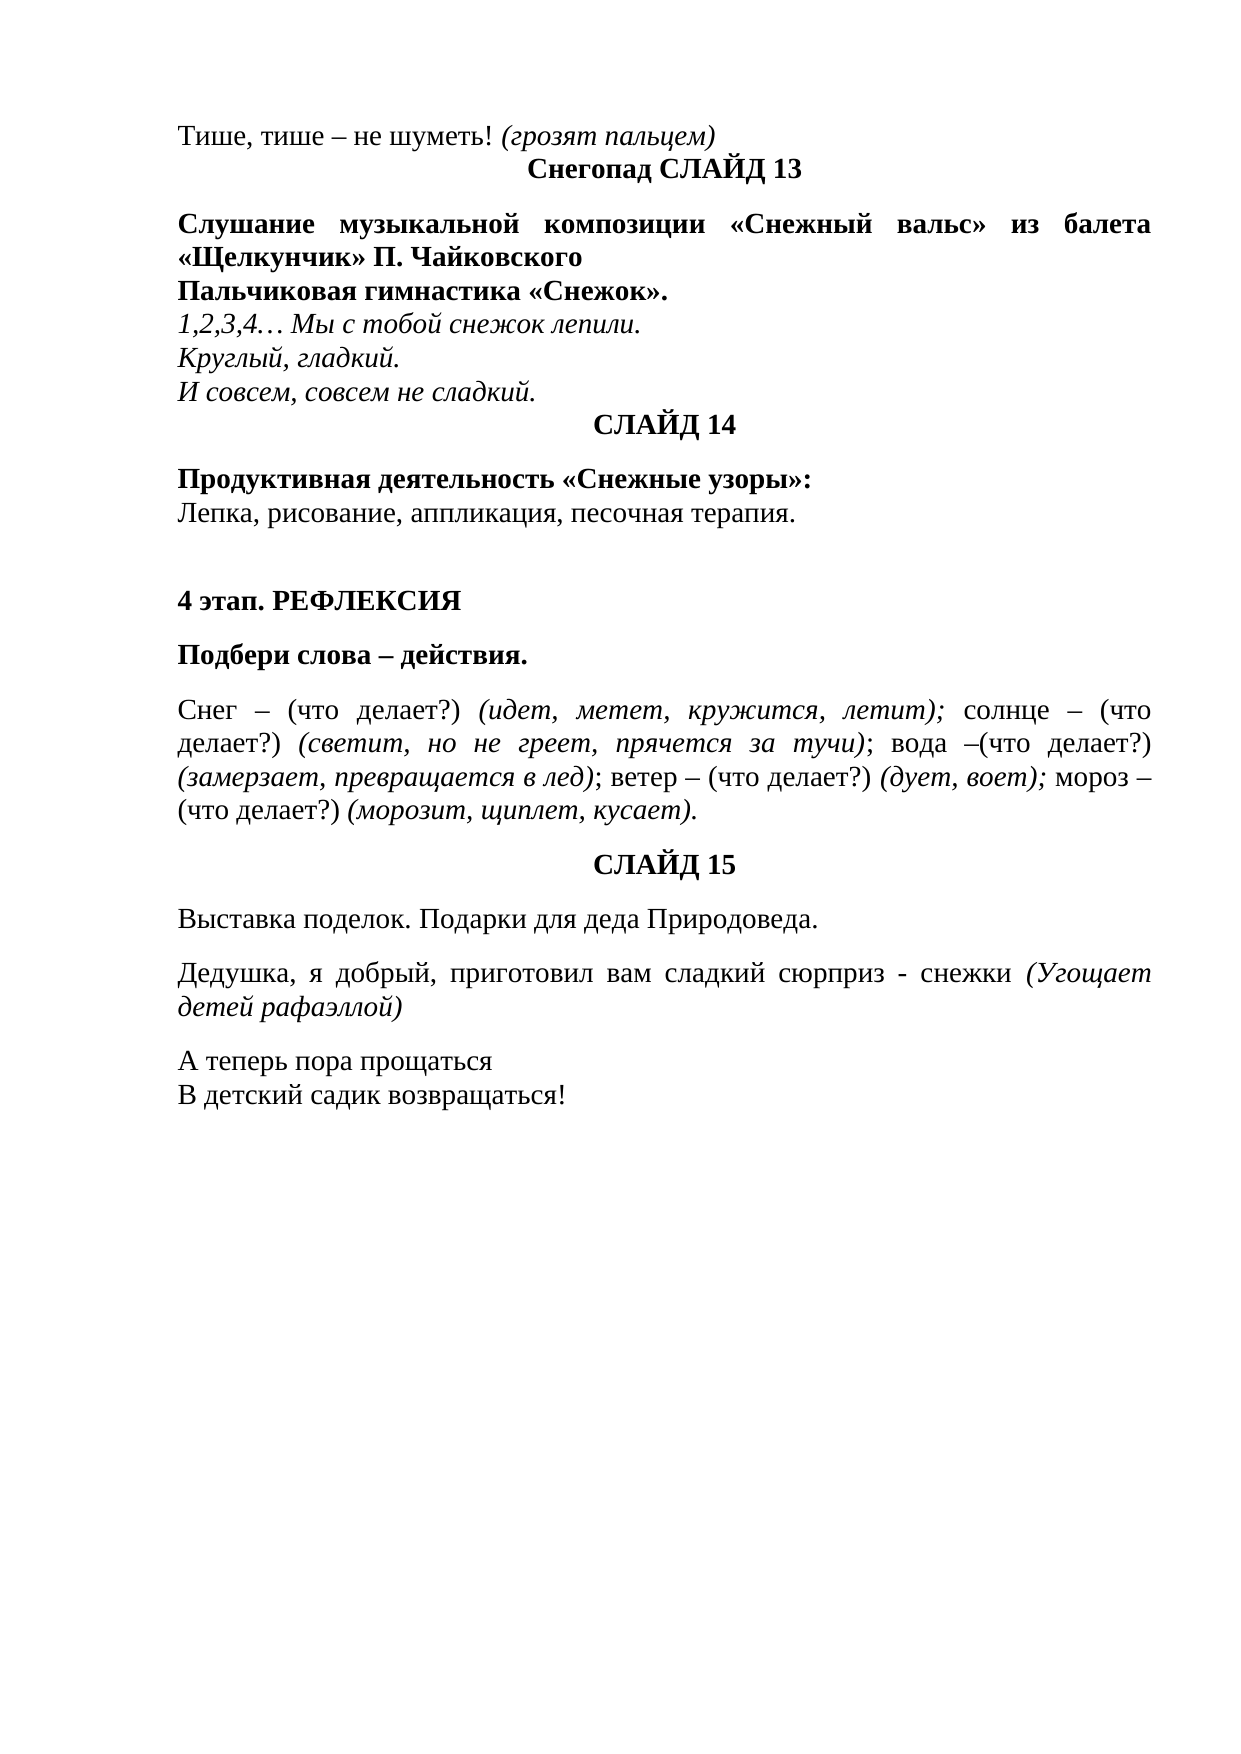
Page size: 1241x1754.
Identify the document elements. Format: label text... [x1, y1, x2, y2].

text Пальчиковая гимнастика «Снежок». [177, 273, 1152, 307]
text Снегопад СЛАЙД 13 [177, 152, 1152, 185]
text Продуктивная деятельность «Снежные узоры»: [177, 462, 1152, 495]
text СЛАЙД 15 [177, 847, 1152, 880]
text 4 этап. РЕФЛЕКСИЯ [177, 583, 1152, 617]
text Слушание музыкальной композиции «Снежный вальс» из балета «Щелкунчик» П. Чайковского [177, 206, 1152, 273]
text Подбери слова – действия. [177, 637, 1152, 671]
text В детский садик возвращаться! [177, 1077, 1152, 1111]
text 1,2,3,4… Мы с тобой снежок лепили. [177, 307, 1152, 340]
text И совсем, совсем не сладкий. [177, 374, 1152, 407]
text Снег – (что делает?) (идет, метет, кружится, летит); солнце – (что делает?) (светит, но не греет, прячется за тучи); вода –(что делает?) (замерзает, превращается в лед); ветер – (что делает?) (дует, воет); мороз – (что делает?) (морозит, щиплет, кусает). [177, 692, 1152, 826]
text СЛАЙД 14 [177, 407, 1152, 441]
text Дедушка, я добрый, приготовил вам сладкий сюрприз - снежки (Угощает детей рафаэллой) [177, 956, 1152, 1023]
text Круглый, гладкий. [177, 340, 1152, 374]
text Лепка, рисование, аппликация, песочная терапия. [177, 495, 1152, 529]
text Выставка поделок. Подарки для деда Природоведа. [177, 901, 1152, 935]
text Тише, тише – не шуметь! (грозят пальцем) [177, 118, 1152, 152]
text А теперь пора прощаться [177, 1043, 1152, 1077]
